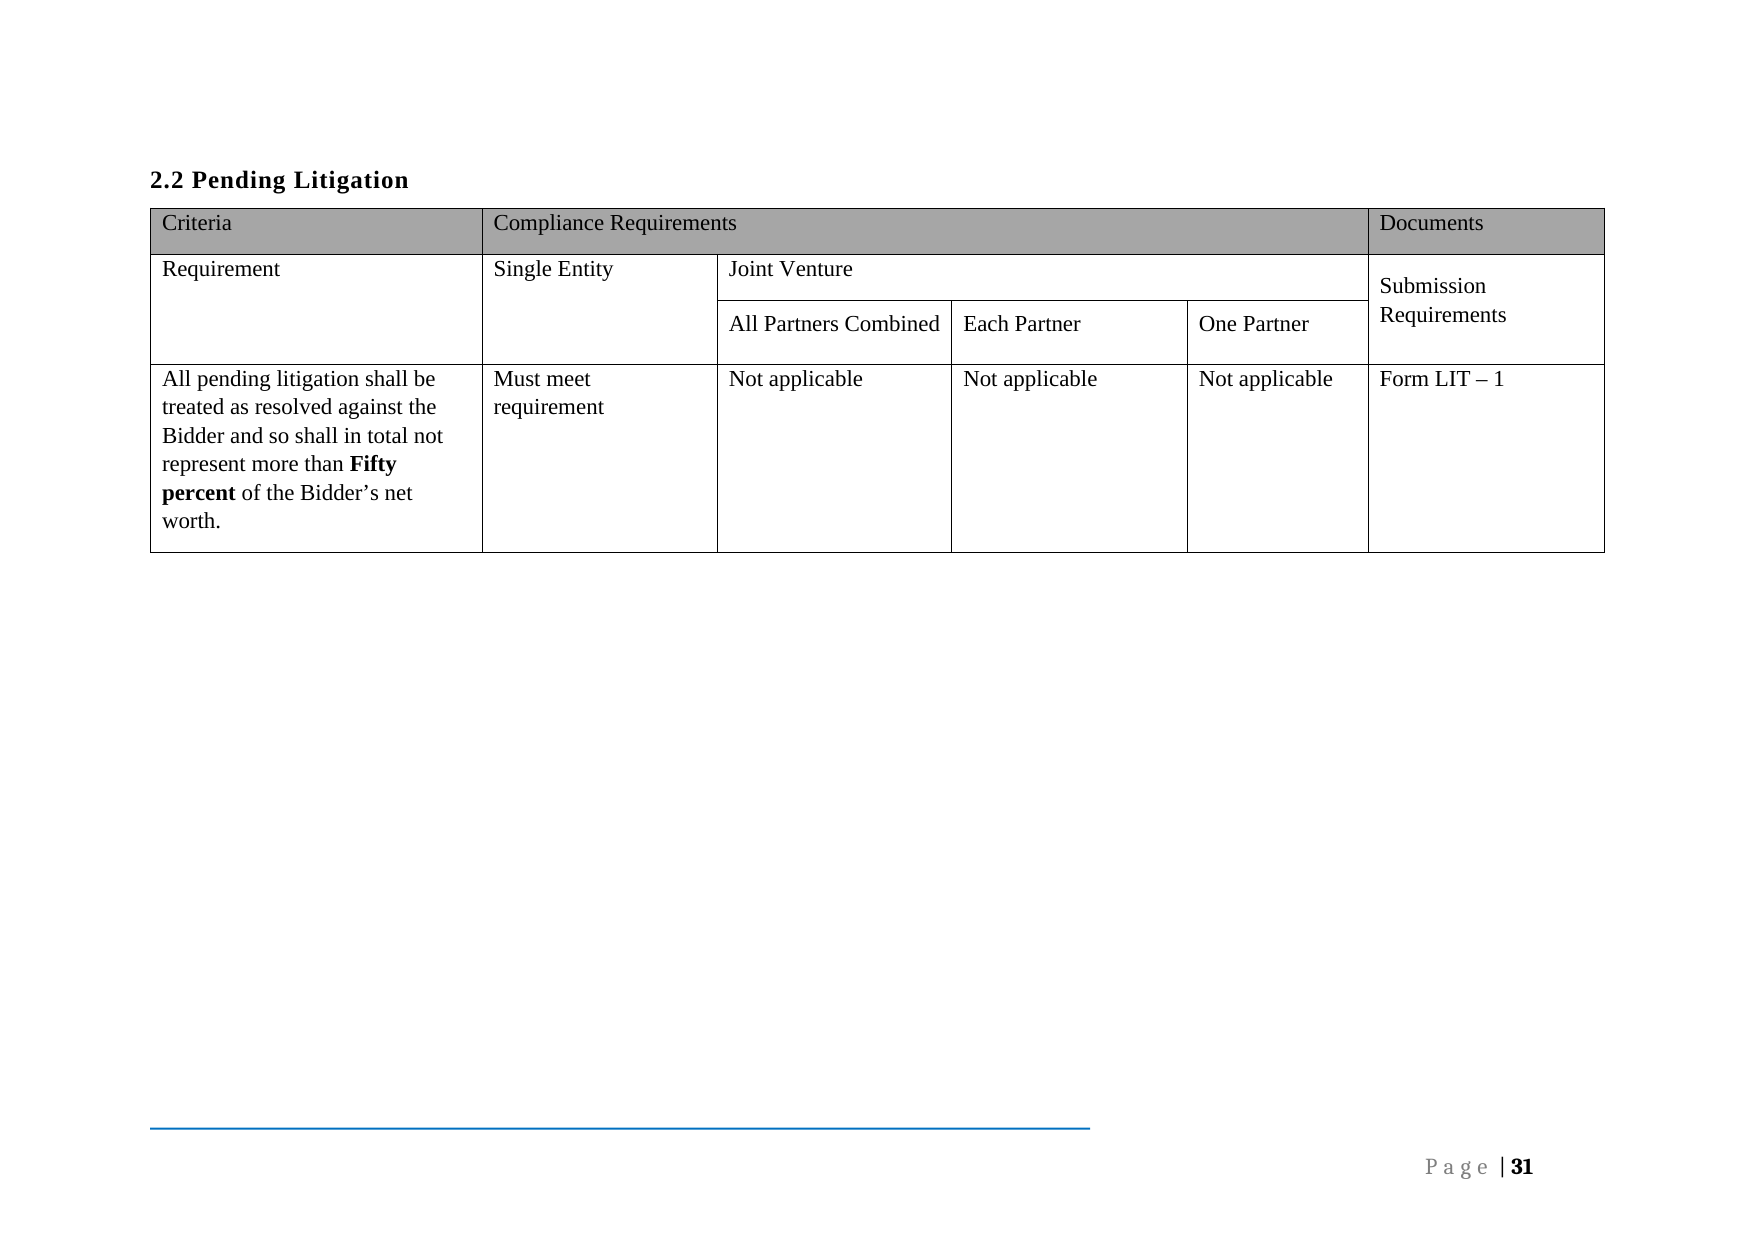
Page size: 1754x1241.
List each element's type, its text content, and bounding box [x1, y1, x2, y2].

table_cell Joint Venture [718, 255, 1368, 300]
table_cell Requirement [151, 255, 482, 364]
table_cell Must meet requirement [483, 365, 717, 552]
table_cell Not applicable [1188, 365, 1368, 552]
subtitle Pending Litigation [150, 165, 1604, 194]
table_header Compliance Requirements [483, 209, 1368, 254]
table_cell All pending litigation shall be treated as resolved against the Bidder and so shall in total not represent more than Fifty percent of the Bidder’s net worth. [151, 365, 482, 552]
table_cell One Partner [1188, 301, 1368, 364]
table_cell Single Entity [483, 255, 717, 364]
table_cell Form LIT – 1 [1369, 365, 1604, 552]
table_cell Submission Requirements [1369, 255, 1604, 364]
table_cell All Partners Combined [718, 301, 951, 364]
table_cell Not applicable [952, 365, 1187, 552]
table_header Criteria [151, 209, 482, 254]
table_header Documents [1369, 209, 1604, 254]
table_cell Not applicable [718, 365, 951, 552]
table_cell Each Partner [952, 301, 1187, 364]
